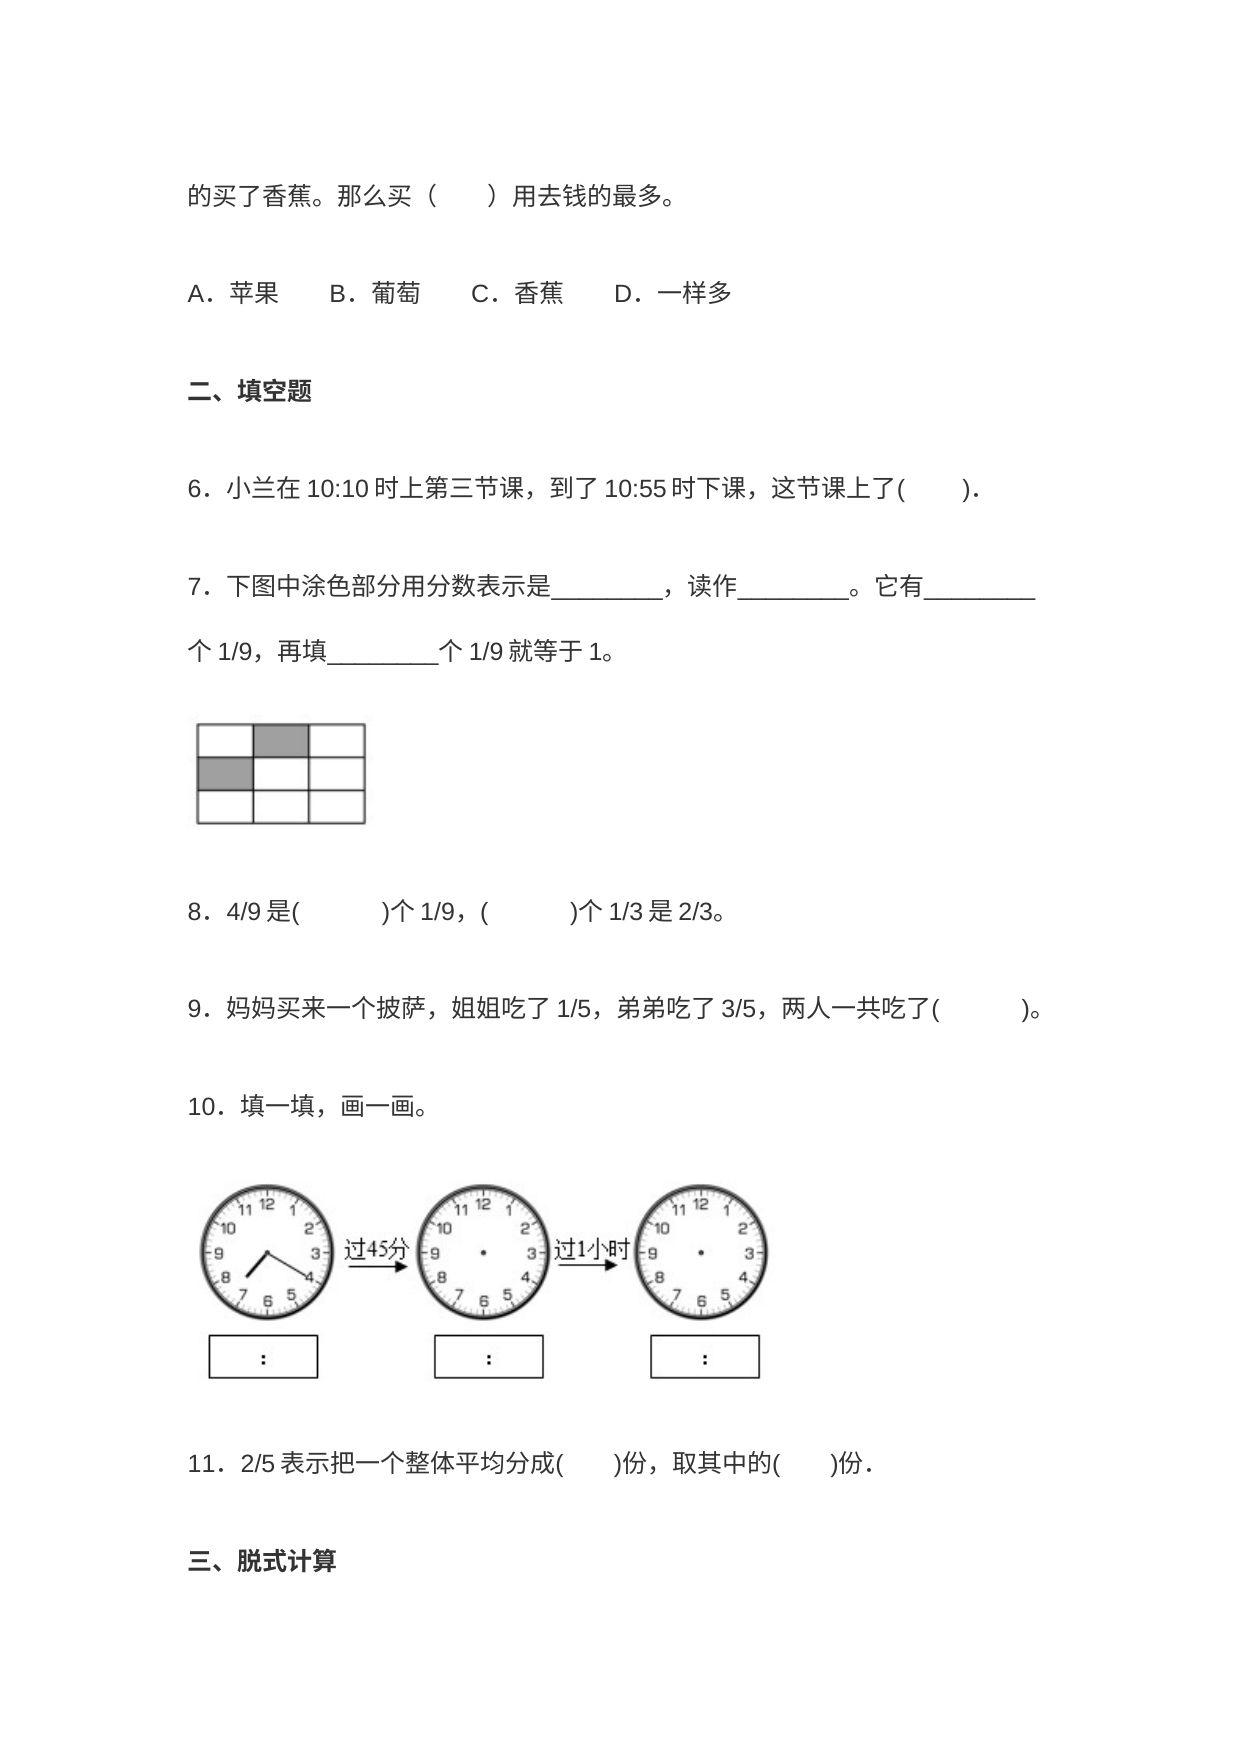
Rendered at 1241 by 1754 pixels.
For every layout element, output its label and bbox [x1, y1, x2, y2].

picture [187, 1169, 779, 1393]
text [187, 162, 1053, 1592]
picture [187, 714, 374, 831]
